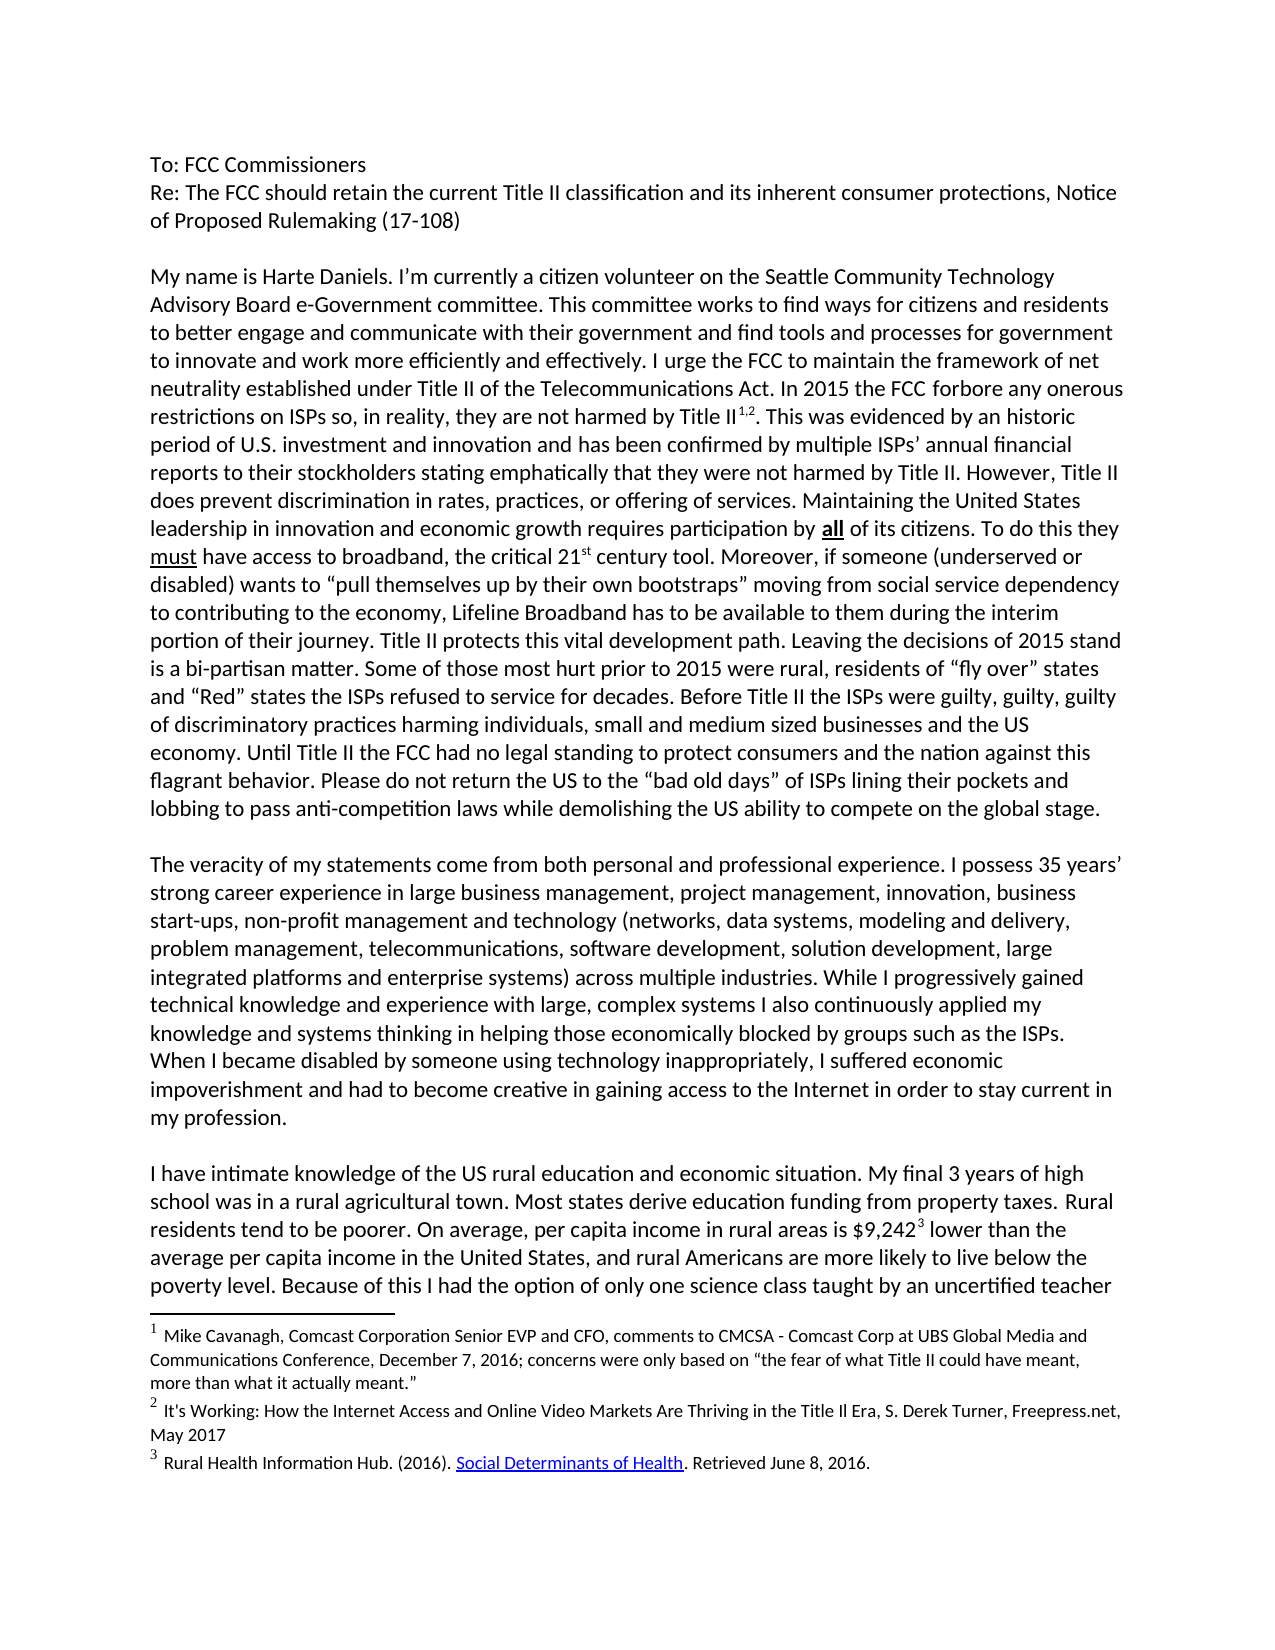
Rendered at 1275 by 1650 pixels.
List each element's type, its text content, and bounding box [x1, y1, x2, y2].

text The veracity of my statements come from both personal and professional experience. I possess 35 years’ strong career experience in large business management, project management, innovation, business start-ups, non-profit management and technology (networks, data systems, modeling and delivery, problem management, telecommunications, software development, solution development, large integrated platforms and enterprise systems) across multiple industries. While I progressively gained technical knowledge and experience with large, complex systems I also continuously applied my knowledge and systems thinking in helping those economically blocked by groups such as the ISPs. When I became disabled by someone using technology inappropriately, I suffered economic impoverishment and had to become creative in gaining access to the Internet in order to stay current in my profession. [150, 851, 1125, 1131]
text To: FCC Commissioners [150, 150, 1125, 178]
text My name is Harte Daniels. I’m currently a citizen volunteer on the Seattle Community Technology Advisory Board e-Government committee. This committee works to find ways for citizens and residents to better engage and communicate with their government and find tools and processes for government to innovate and work more efficiently and effectively. I urge the FCC to maintain the framework of net neutrality established under Title II of the Telecommunications Act. In 2015 the FCC forbore any onerous restrictions on ISPs so, in reality, they are not harmed by Title II,. This was evidenced by an historic period of U.S. investment and innovation and has been confirmed by multiple ISPs’ annual financial reports to their stockholders stating emphatically that they were not harmed by Title II. However, Title II does prevent discrimination in rates, practices, or offering of services. Maintaining the United States leadership in innovation and economic growth requires participation by all of its citizens. To do this they must have access to broadband, the critical 21st century tool. Moreover, if someone (underserved or disabled) wants to “pull themselves up by their own bootstraps” moving from social service dependency to contributing to the economy, Lifeline Broadband has to be available to them during the interim portion of their journey. Title II protects this vital development path. Leaving the decisions of 2015 stand is a bi-partisan matter. Some of those most hurt prior to 2015 were rural, residents of “fly over” states and “Red” states the ISPs refused to service for decades. Before Title II the ISPs were guilty, guilty, guilty of discriminatory practices harming individuals, small and medium sized businesses and the US economy. Until Title II the FCC had no legal standing to protect consumers and the nation against this flagrant behavior. Please do not return the US to the “bad old days” of ISPs lining their pockets and lobbing to pass anti-competition laws while demolishing the US ability to compete on the global stage. [150, 262, 1125, 822]
text Re: The FCC should retain the current Title II classification and its inherent consumer protections, Notice of Proposed Rulemaking (17-108) [150, 178, 1125, 234]
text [150, 1159, 1125, 1299]
